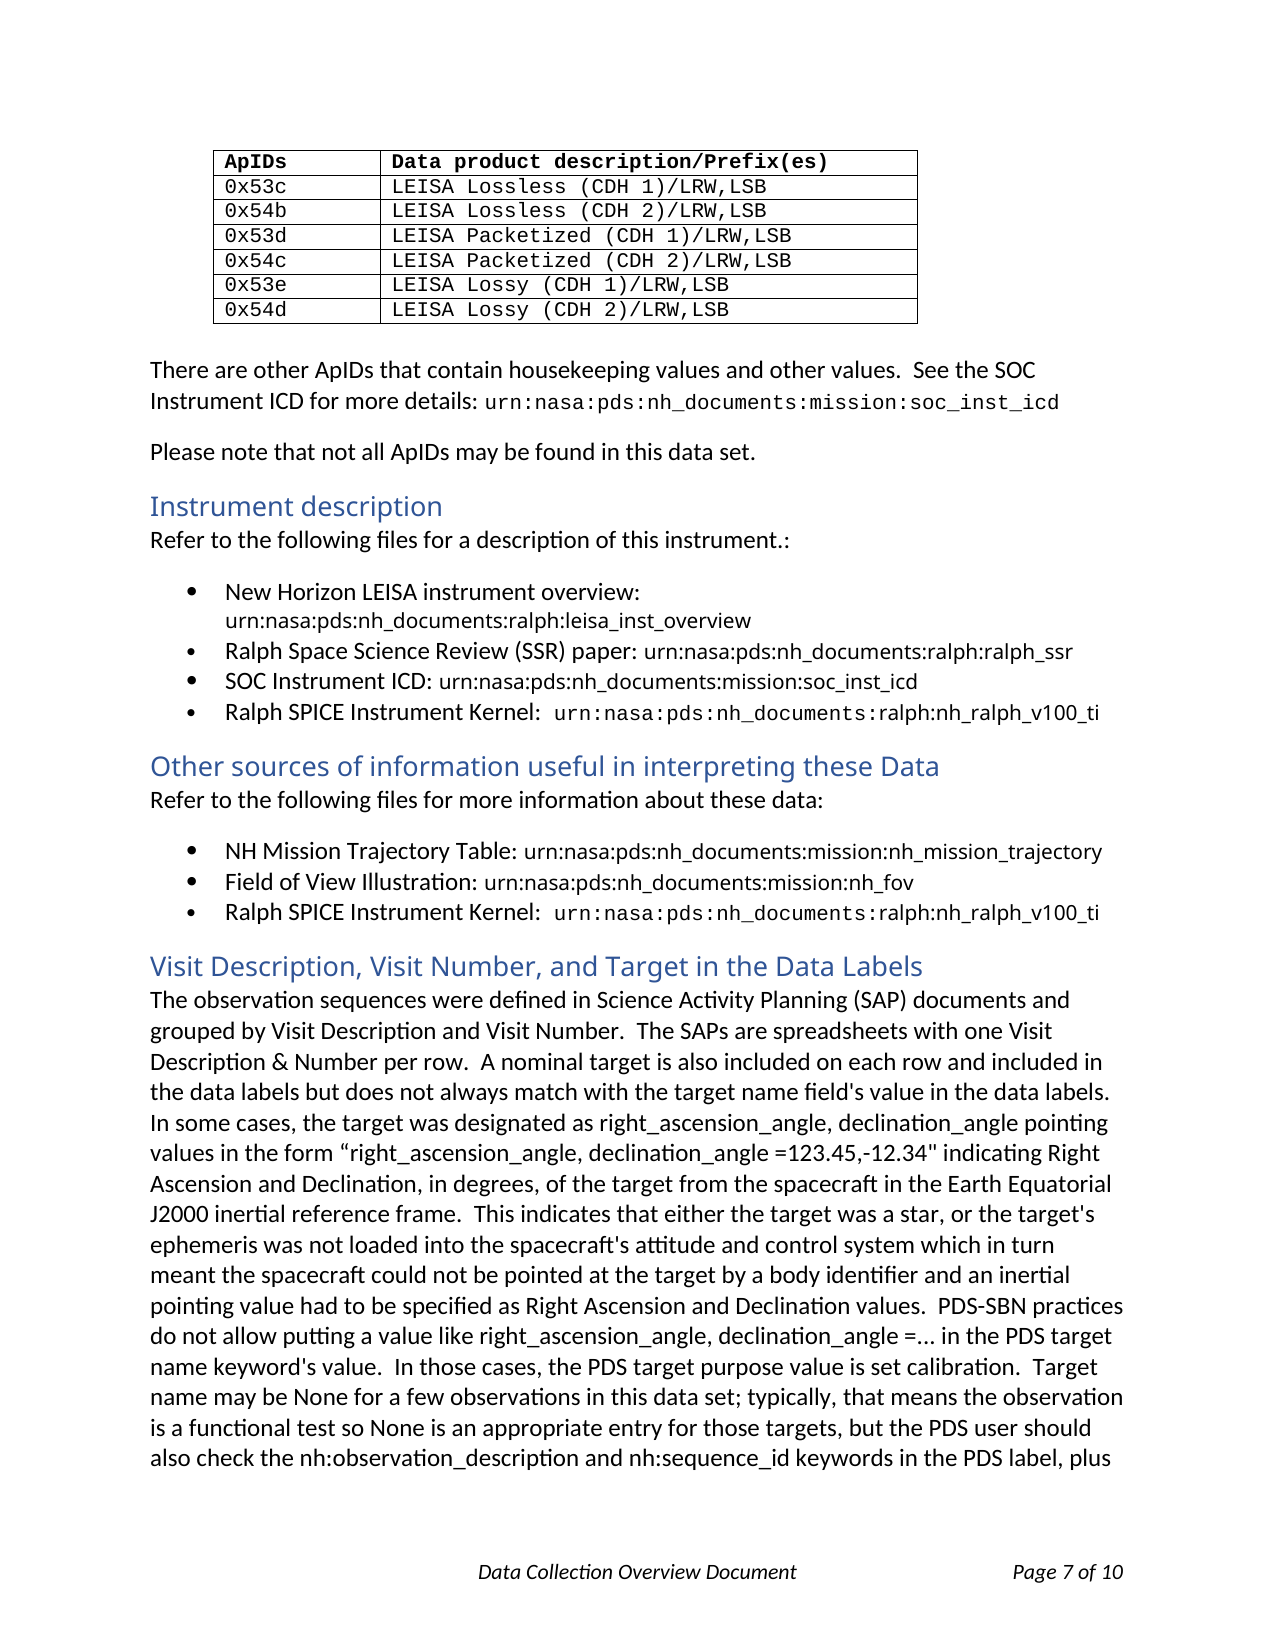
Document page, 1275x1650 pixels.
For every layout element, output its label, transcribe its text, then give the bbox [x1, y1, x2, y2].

table_header ApIDs [214, 151, 380, 175]
list Ralph Space Science Review (SSR) paper: urn:nasa:pds:nh_documents:ralph:ralph_ssr [187, 635, 1125, 665]
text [150, 985, 1125, 1473]
table_cell LEISA Lossless (CDH 1)/LRW,LSB [381, 176, 917, 199]
list Field of View Illustration: urn:nasa:pds:nh_documents:mission:nh_fov [187, 866, 1125, 896]
subtitle Visit Description, Visit Number, and Target in the Data Labels [150, 948, 1125, 985]
table_cell 0x54c [214, 250, 380, 273]
list New Horizon LEISA instrument overview: urn:nasa:pds:nh_documents:ralph:leisa_inst_overview [187, 576, 1125, 635]
subtitle Other sources of information useful in interpreting these Data [150, 747, 1125, 784]
text There are other ApIDs that contain housekeeping values and other values. See the SOC Instrument ICD for more details: urn:nasa:pds:nh_documents:mission:soc_inst_icd [150, 324, 1125, 415]
table_cell 0x54b [214, 200, 380, 224]
list Ralph SPICE Instrument Kernel: urn:nasa:pds:nh_documents:ralph:nh_ralph_v100_ti [187, 696, 1125, 726]
text Please note that not all ApIDs may be found in this data set. [150, 436, 1125, 467]
list Ralph SPICE Instrument Kernel: urn:nasa:pds:nh_documents:ralph:nh_ralph_v100_ti [187, 896, 1125, 927]
table_cell 0x53d [214, 225, 380, 249]
table_cell LEISA Lossless (CDH 2)/LRW,LSB [381, 200, 917, 224]
table_header Data product description/Prefix(es) [381, 151, 917, 175]
text Refer to the following files for a description of this instrument.: [150, 524, 1125, 555]
table_cell LEISA Lossy (CDH 1)/LRW,LSB [381, 275, 917, 298]
subtitle Instrument description [150, 488, 1125, 524]
table_cell LEISA Lossy (CDH 2)/LRW,LSB [381, 299, 917, 323]
table_cell LEISA Packetized (CDH 1)/LRW,LSB [381, 225, 917, 249]
text Refer to the following files for more information about these data: [150, 784, 1125, 814]
list NH Mission Trajectory Table: urn:nasa:pds:nh_documents:mission:nh_mission_trajectory [187, 835, 1125, 866]
table_cell 0x54d [214, 299, 380, 323]
list SOC Instrument ICD: urn:nasa:pds:nh_documents:mission:soc_inst_icd [187, 665, 1125, 696]
table_cell LEISA Packetized (CDH 2)/LRW,LSB [381, 250, 917, 273]
table_cell 0x53c [214, 176, 380, 199]
table_cell 0x53e [214, 275, 380, 298]
